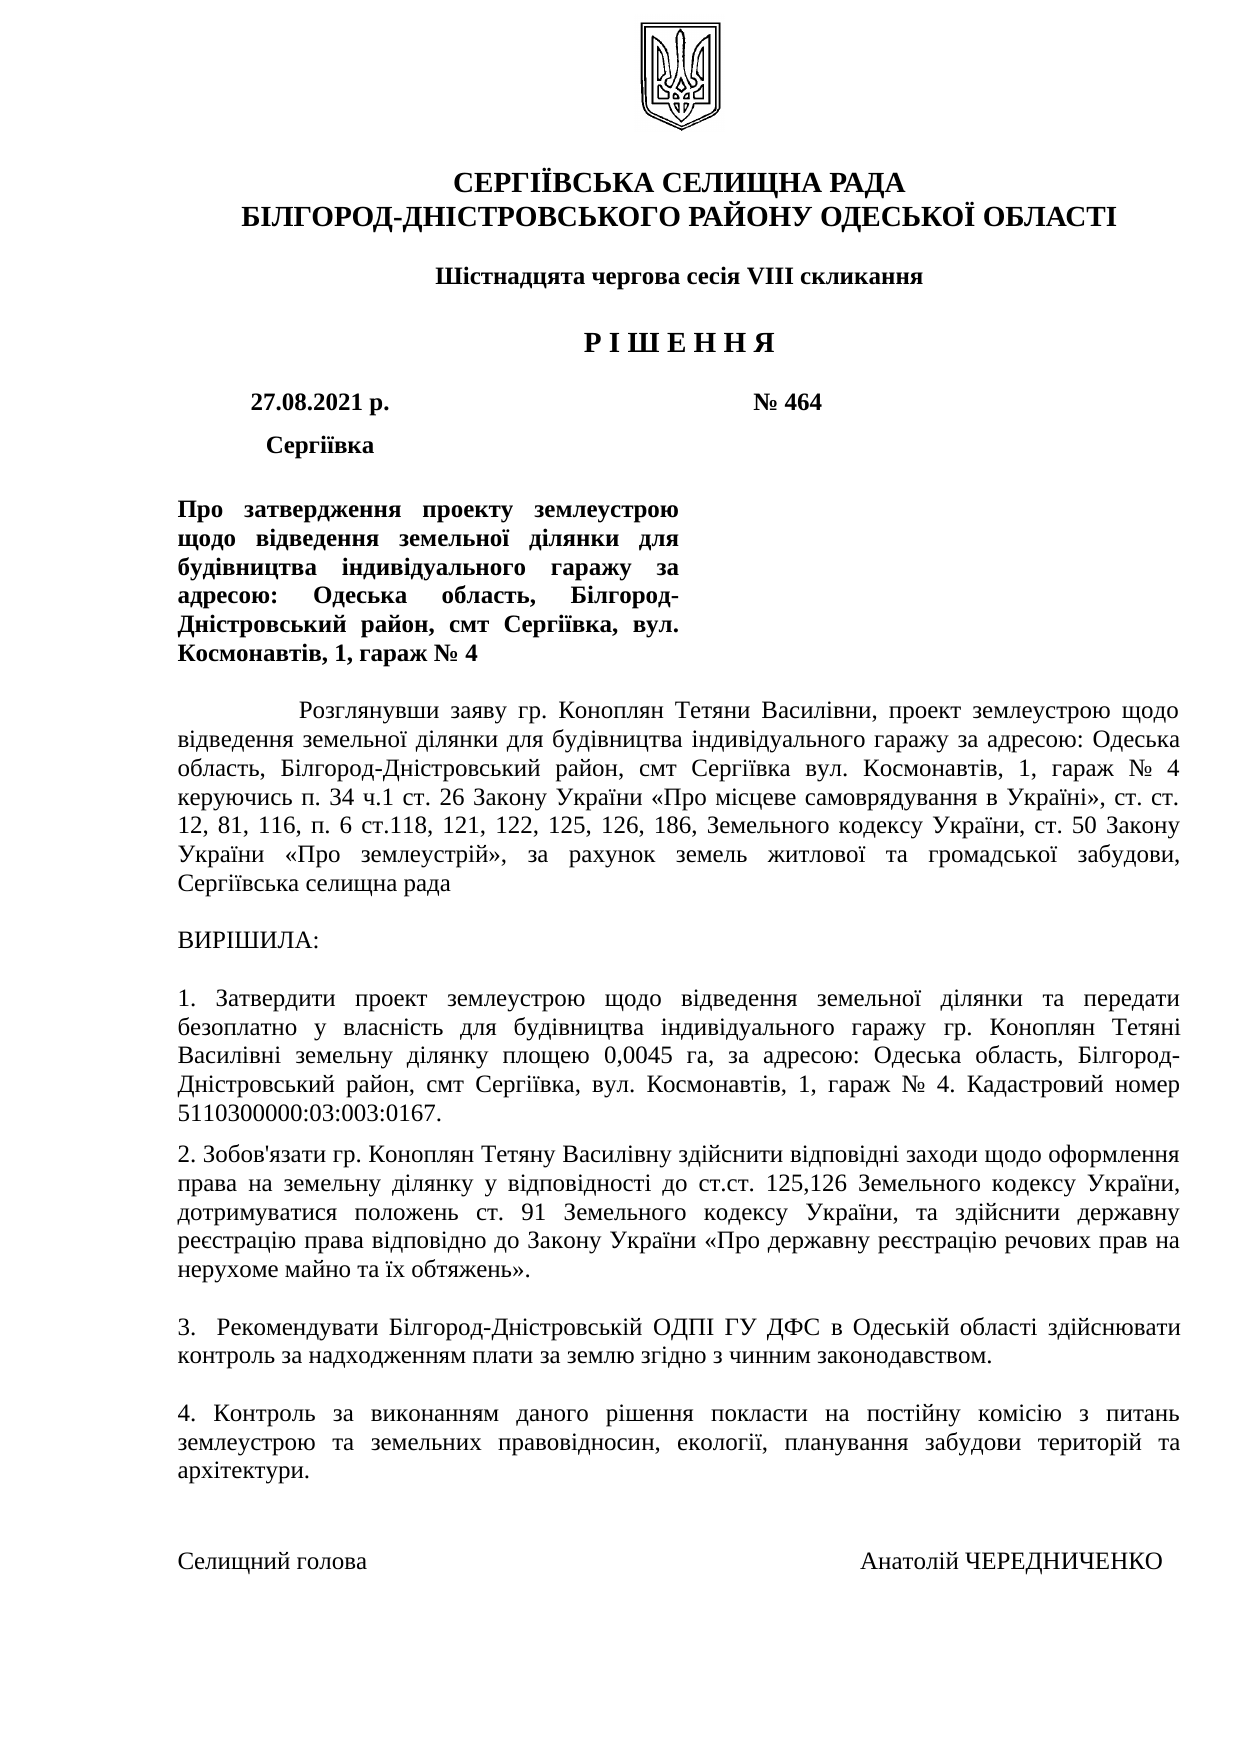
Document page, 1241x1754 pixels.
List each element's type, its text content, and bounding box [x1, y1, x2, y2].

text ВИРІШИЛА: [177, 925, 1181, 954]
text 27.08.2021 р. Сергіївка [177, 387, 463, 459]
text Селищний голова Анатолій ЧЕРЕДНИЧЕНКО [177, 1546, 1181, 1575]
picture [633, 14, 725, 132]
text 2. Зобов'язати гр. Коноплян Тетяну Василівну здійснити відповідні заходи щодо оформлення права на земельну ділянку у відповідності до ст.ст. 125,126 Земельного кодексу України, дотримуватися положень ст. 91 Земельного кодексу України, та здійснити державну реєстрацію права відповідно до Закону України «Про державну реєстрацію речових прав на нерухоме майно та їх обтяжень». [177, 1139, 1181, 1283]
text Про затвердження проекту землеустрою щодо відведення земельної ділянки для будівництва індивідуального гаражу за адресою: Одеська область, Білгород-Дністровський район, смт Сергіївка, вул. Космонавтів, 1, гараж № 4 [177, 494, 679, 667]
text 3. Рекомендувати Білгород-Дністровській ОДПІ ГУ ДФС в Одеській області здійснювати контроль за надходженням плати за землю згідно з чинним законодавством. [177, 1312, 1181, 1369]
text № 464 [536, 387, 822, 416]
text 1. Затвердити проект землеустрою щодо відведення земельної ділянки та передати безоплатно у власність для будівництва індивідуального гаражу гр. Коноплян Тетяні Василівні земельну ділянку площею 0,0045 га, за адресою: Одеська область, Білгород-Дністровський район, смт Сергіївка, вул. Космонавтів, 1, гараж № 4. Кадастровий номер 5110300000:03:003:0167. [177, 983, 1181, 1127]
text 4. Контроль за виконанням даного рішення покласти на постійну комісію з питань землеустрою та земельних правовідносин, екології, планування забудови територій та архітектури. [177, 1398, 1181, 1484]
text Розглянувши заяву гр. Коноплян Тетяни Василівни, проект землеустрою щодо відведення земельної ділянки для будівництва індивідуального гаражу за адресою: Одеська область, Білгород-Дністровський район, смт Сергіївка вул. Космонавтів, 1, гараж № 4 керуючись п. 34 ч.1 ст. 26 Закону України «Про місцеве самоврядування в Україні», ст. ст. 12, 81, 116, п. 6 ст.118, 121, 122, 125, 126, 186, Земельного кодексу України, ст. 50 Закону України «Про землеустрій», за рахунок земель житлової та громадської забудови, Сергіївська селищна рада [177, 695, 1181, 897]
